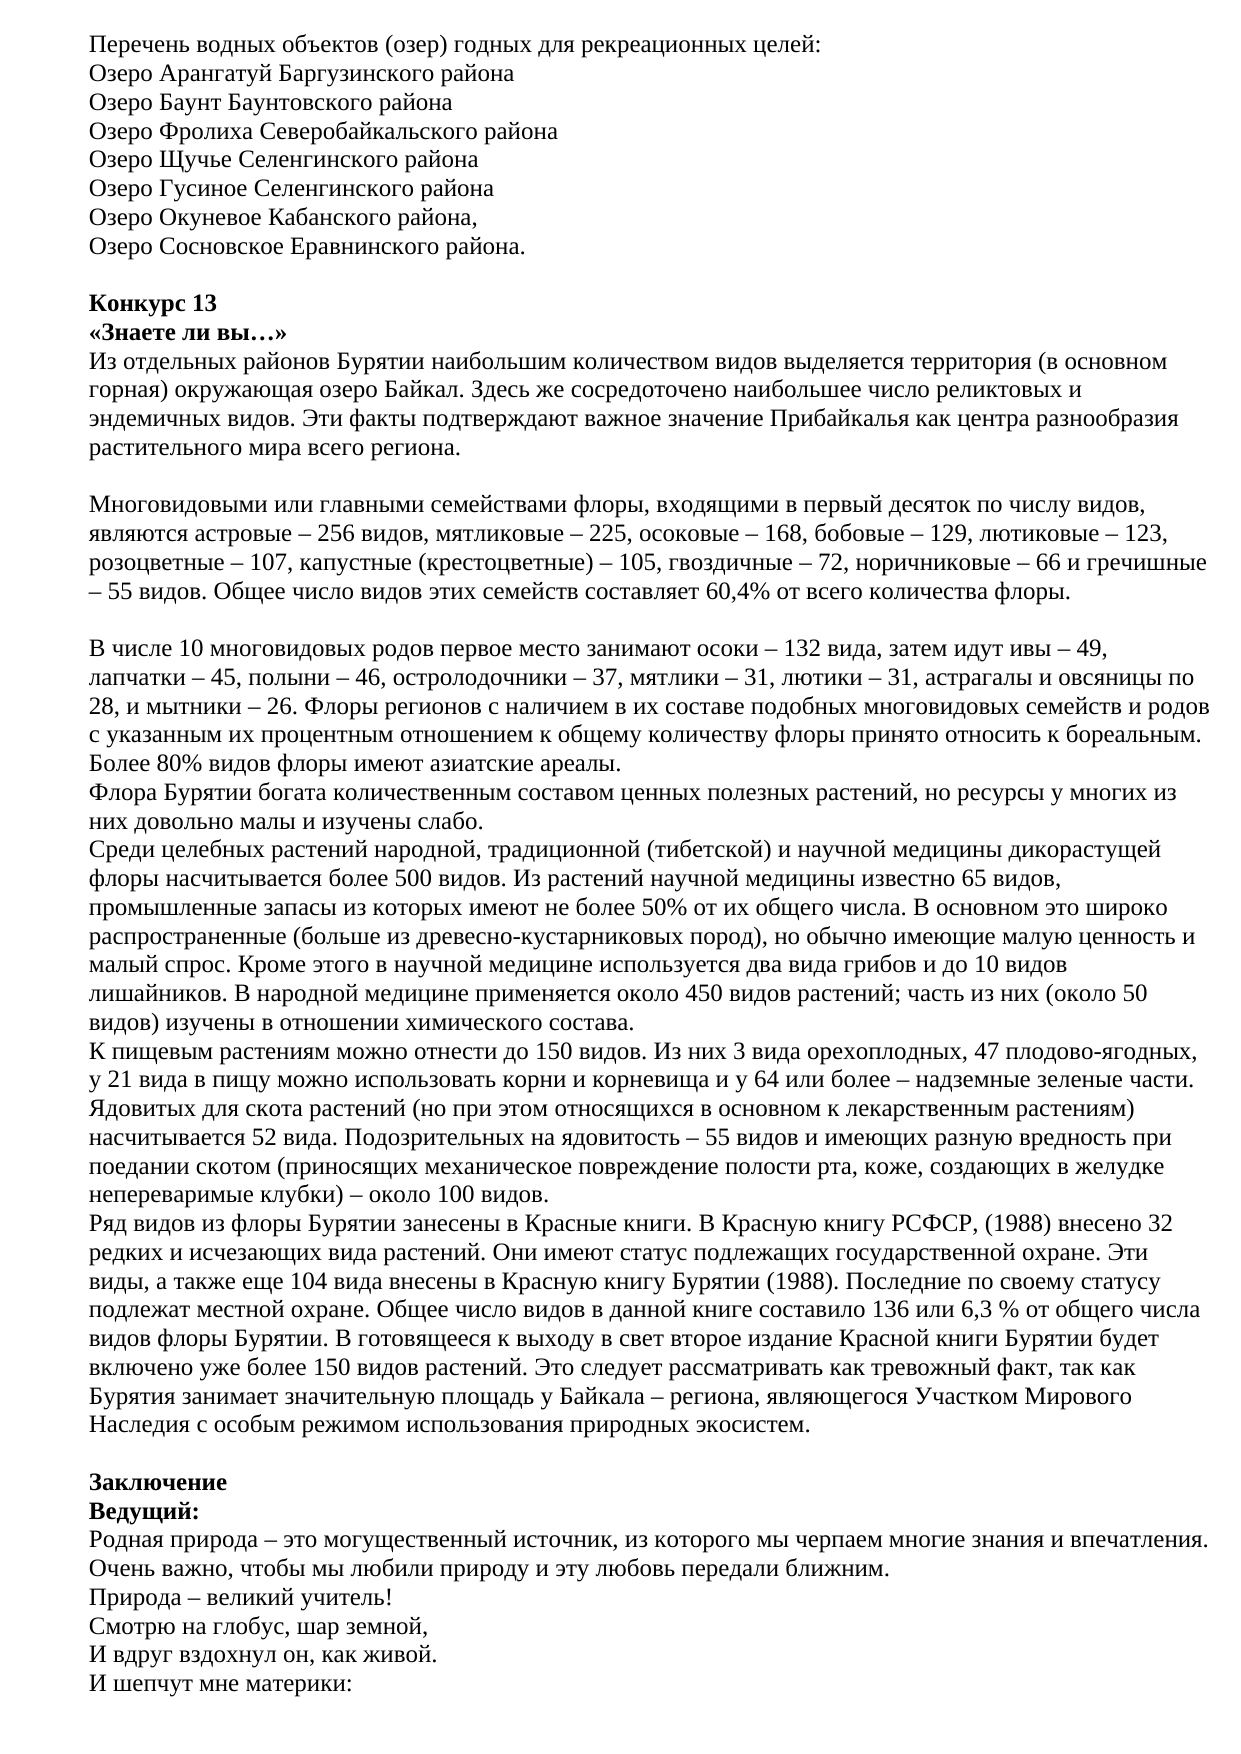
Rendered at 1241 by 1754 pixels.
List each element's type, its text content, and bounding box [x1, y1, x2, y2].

text Озеро Щучье Селенгинского района [89, 144, 1211, 173]
text Среди целебных растений народной, традиционной (тибетской) и научной медицины дикорастущей флоры насчитывается более 500 видов. Из растений научной медицины известно 65 видов, промышленные запасы из которых имеют не более 50% от их общего числа. В основном это широко распространенные (больше из древесно-кустарниковых пород), но обычно имеющие малую ценность и малый спрос. Кроме этого в научной медицине используется два вида грибов и до 10 видов лишайников. В народной медицине применяется около 450 видов растений; часть из них (около 50 видов) изучены в отношении химического состава. [89, 834, 1211, 1036]
text И шепчут мне материки: [89, 1668, 1211, 1697]
text Многовидовыми или главными семействами флоры, входящими в первый десяток по числу видов, являются астровые – 256 видов, мятликовые – 225, осоковые – 168, бобовые – 129, лютиковые – 123, розоцветные – 107, капустные (крестоцветные) – 105, гвоздичные – 72, норичниковые – 66 и гречишные – 55 видов. Общее число видов этих семейств составляет 60,4% от всего количества флоры. [89, 489, 1211, 604]
text «Знаете ли вы…» [89, 317, 1211, 346]
text Смотрю на глобус, шар земной, [89, 1611, 1211, 1639]
text Конкурс 13 [89, 288, 1211, 317]
text Ядовитых для скота растений (но при этом относящихся в основном к лекарственным растениям) насчитывается 52 вида. Подозрительных на ядовитость – 55 видов и имеющих разную вредность при поедании скотом (приносящих механическое повреждение полости рта, коже, создающих в желудке непереваримые клубки) – около 100 видов. [89, 1093, 1211, 1208]
text Ряд видов из флоры Бурятии занесены в Красные книги. В Красную книгу РСФСР, (1988) внесено 32 редких и исчезающих вида растений. Они имеют статус подлежащих государственной охране. Эти виды, а также еще 104 вида внесены в Красную книгу Бурятии (1988). Последние по своему статусу подлежат местной охране. Общее число видов в данной книге составило 136 или 6,3 % от общего числа видов флоры Бурятии. В готовящееся к выходу в свет второе издание Красной книги Бурятии будет включено уже более 150 видов растений. Это следует рассматривать как тревожный факт, так как Бурятия занимает значительную площадь у Байкала – региона, являющегося Участком Мирового Наследия с особым режимом использования природных экосистем. [89, 1208, 1211, 1438]
text Озеро Фролиха Северобайкальского района [89, 116, 1211, 144]
text Озеро Арангатуй Баргузинского района [89, 58, 1211, 87]
text К пищевым растениям можно отнести до 150 видов. Из них 3 вида орехоплодных, 47 плодово-ягодных, у 21 вида в пищу можно использовать корни и корневища и у 64 или более – надземные зеленые части. [89, 1036, 1211, 1093]
text В числе 10 многовидовых родов первое место занимают осоки – 132 вида, затем идут ивы – 49, лапчатки – 45, полыни – 46, остролодочники – 37, мятлики – 31, лютики – 31, астрагалы и овсяницы по 28, и мытники – 26. Флоры регионов с наличием в их составе подобных многовидовых семейств и родов с указанным их процентным отношением к общему количеству флоры принято относить к бореальным. Более 80% видов флоры имеют азиатские ареалы. [89, 633, 1211, 777]
text Природа – великий учитель! [89, 1582, 1211, 1611]
text Озеро Гусиное Селенгинского района [89, 173, 1211, 202]
text Флора Бурятии богата количественным составом ценных полезных растений, но ресурсы у многих из них довольно малы и изучены слабо. [89, 777, 1211, 834]
text Перечень водных объектов (озер) годных для рекреационных целей: [89, 29, 1211, 58]
text Озеро Баунт Баунтовского района [89, 87, 1211, 116]
text Из отдельных районов Бурятии наибольшим количеством видов выделяется территория (в основном горная) окружающая озеро Байкал. Здесь же сосредоточено наибольшее число реликтовых и эндемичных видов. Эти факты подтверждают важное значение Прибайкалья как центра разнообразия растительного мира всего региона. [89, 346, 1211, 461]
text Озеро Окуневое Кабанского района, [89, 202, 1211, 231]
text Родная природа – это могущественный источник, из которого мы черпаем многие знания и впечатления. Очень важно, чтобы мы любили природу и эту любовь передали ближним. [89, 1524, 1211, 1582]
text Озеро Сосновское Еравнинского района. [89, 231, 1211, 259]
text Заключение [89, 1467, 1211, 1496]
text И вдруг вздохнул он, как живой. [89, 1639, 1211, 1668]
text Ведущий: [89, 1496, 1211, 1524]
